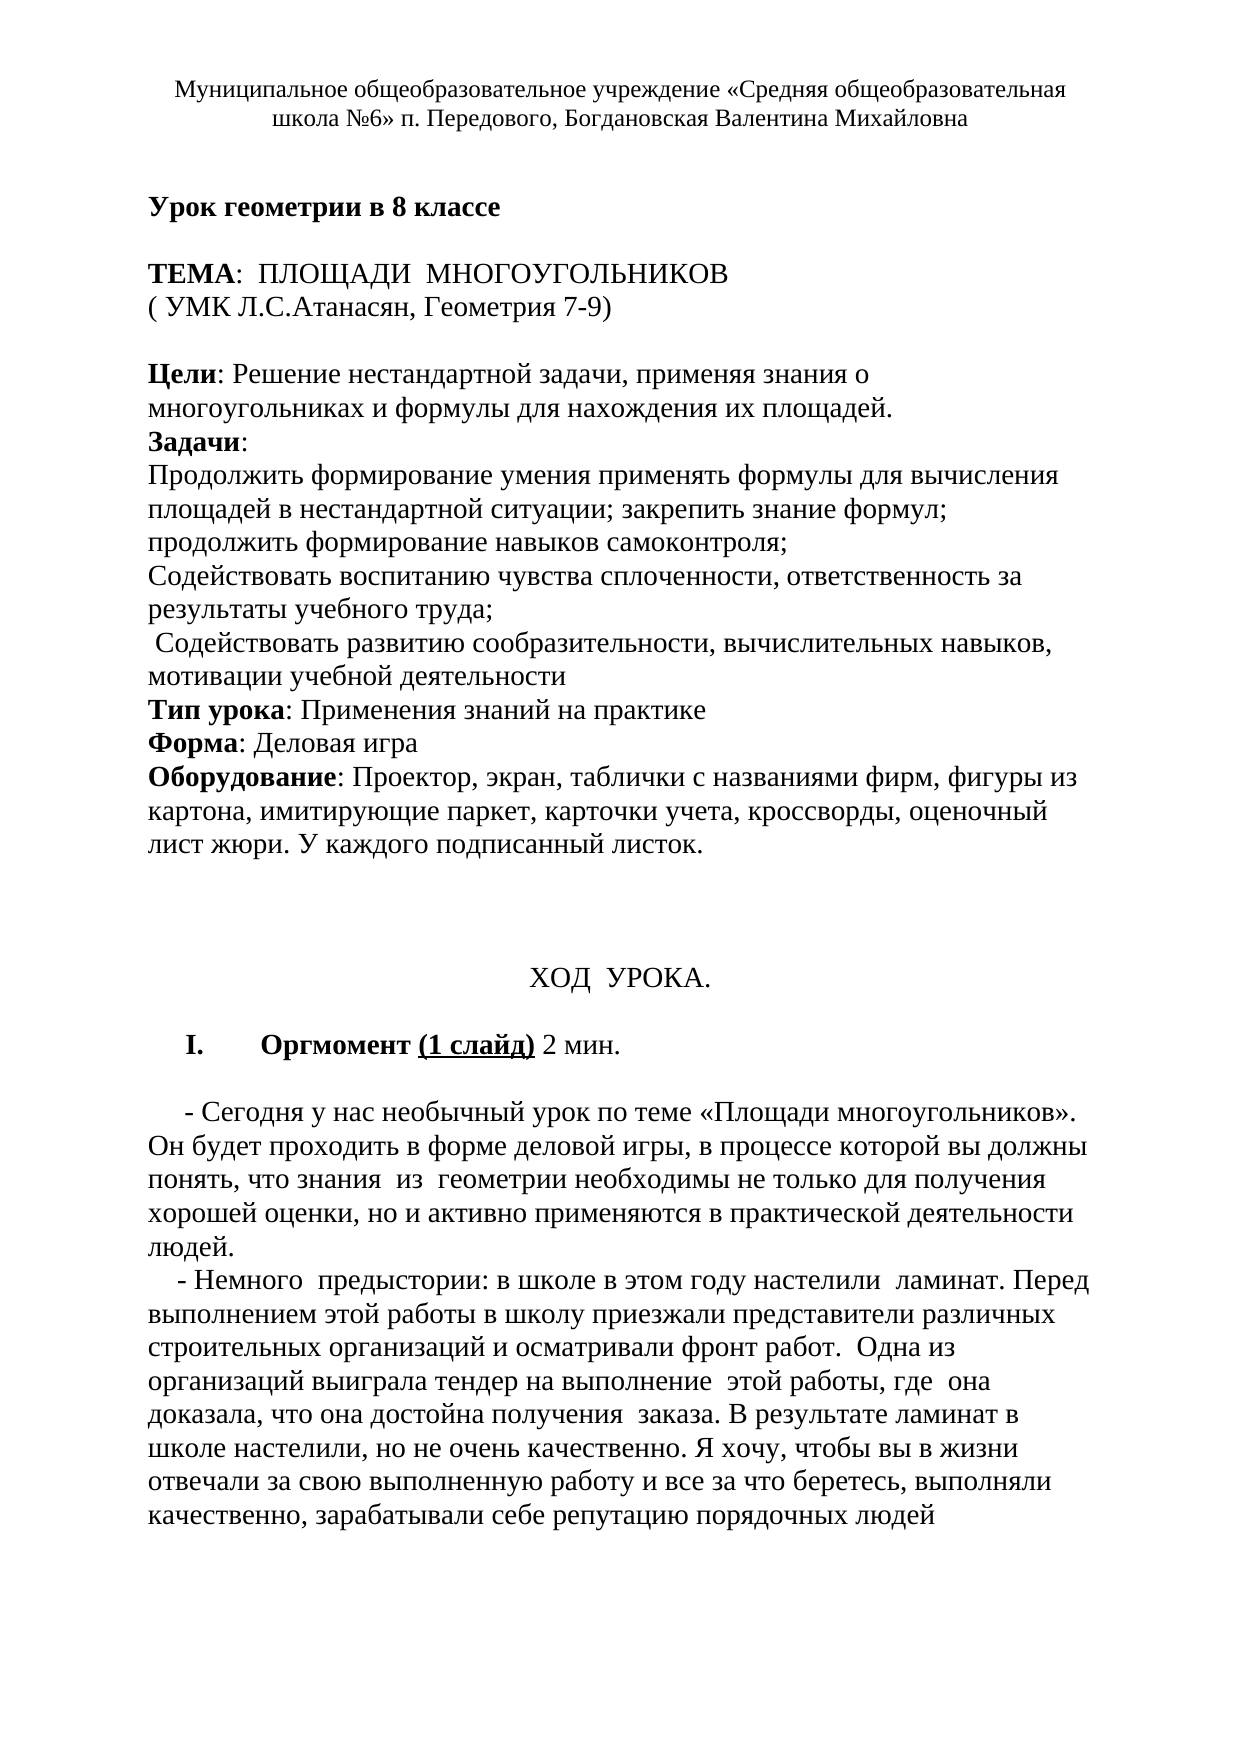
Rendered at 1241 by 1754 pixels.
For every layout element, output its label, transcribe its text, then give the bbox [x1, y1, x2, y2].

text - Немного предыстории: в школе в этом году настелили ламинат. Перед выполнением этой работы в школу приезжали представители различных строительных организаций и осматривали фронт работ. Одна из организаций выиграла тендер на выполнение этой работы, где она доказала, что она достойна получения заказа. В результате ламинат в школе настелили, но не очень качественно. Я хочу, чтобы вы в жизни отвечали за свою выполненную работу и все за что беретесь, выполняли качественно, зарабатывали себе репутацию порядочных людей [148, 1262, 1092, 1531]
text Задачи: [148, 424, 1092, 457]
subtitle Урок геометрии в 8 классе [148, 189, 1092, 222]
text Продолжить формирование умения применять формулы для вычисления площадей в нестандартной ситуации; закрепить знание формул; продолжить формирование навыков самоконтроля; [148, 457, 1092, 558]
text Цели: Решение нестандартной задачи, применяя знания о многоугольниках и формулы для нахождения их площадей. [148, 357, 1092, 424]
text Содействовать развитию сообразительности, вычислительных навыков, мотивации учебной деятельности [148, 625, 1092, 692]
text ( УМК Л.С.Атанасян, Геометрия 7-9) [148, 289, 1092, 323]
text Тип урока: Применения знаний на практике [148, 692, 1092, 726]
text ХОД УРОКА. [148, 960, 1092, 994]
list Оргмомент (1 слайд) 2 мин. [185, 1027, 1092, 1061]
text Содействовать воспитанию чувства сплоченности, ответственность за результаты учебного труда; [148, 558, 1092, 625]
subtitle ТЕМА: ПЛОЩАДИ МНОГОУГОЛЬНИКОВ [148, 256, 1092, 289]
text Форма: Деловая игра [148, 726, 1092, 759]
text - Сегодня у нас необычный урок по теме «Площади многоугольников». Он будет проходить в форме деловой игры, в процессе которой вы должны понять, что знания из геометрии необходимы не только для получения хорошей оценки, но и активно применяются в практической деятельности людей. [148, 1094, 1092, 1262]
text Оборудование: Проектор, экран, таблички с названиями фирм, фигуры из картона, имитирующие паркет, карточки учета, кроссворды, оценочный лист жюри. У каждого подписанный листок. [148, 759, 1092, 860]
